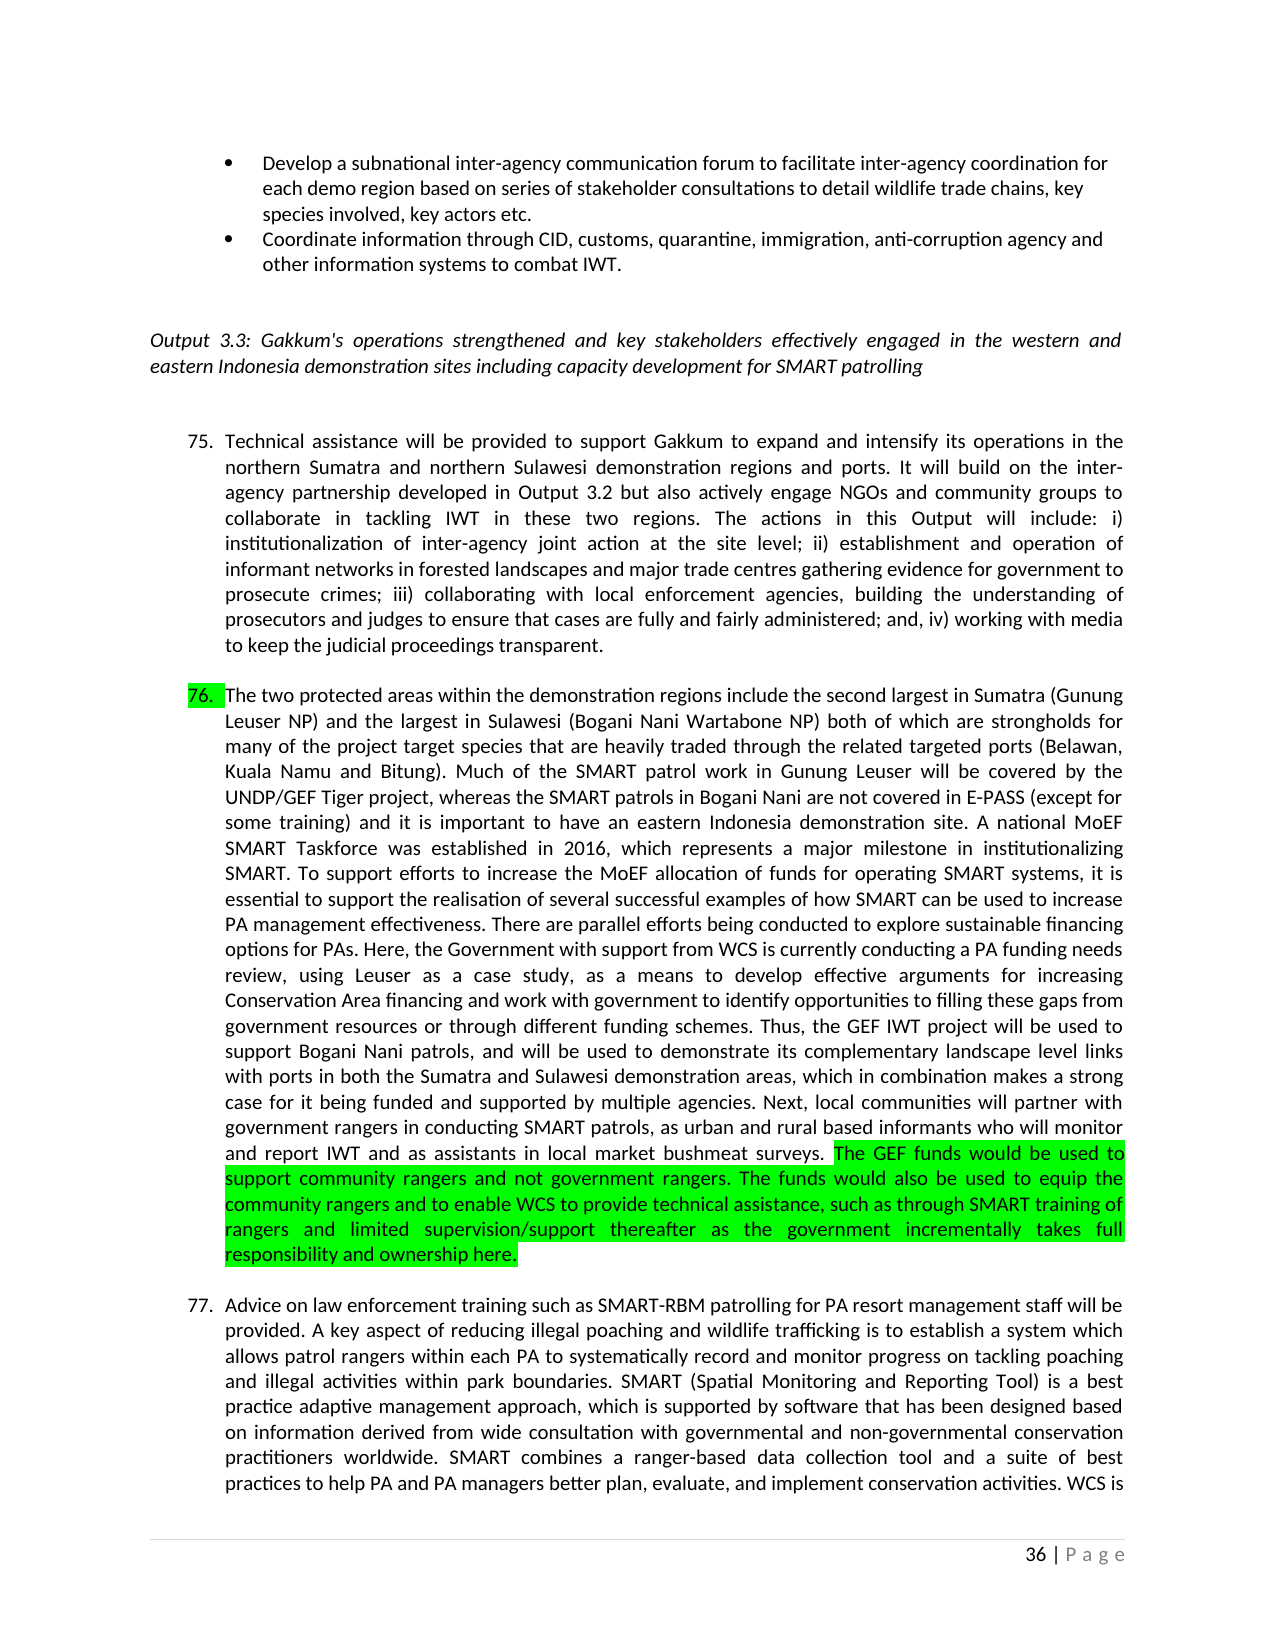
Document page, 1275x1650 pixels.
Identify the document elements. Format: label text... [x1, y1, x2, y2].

list Develop a subnational inter-agency communication forum to facilitate inter-agency coordination for each demo region based on series of stakeholder consultations to detail wildlife trade chains, key species involved, key actors etc. [225, 150, 1125, 226]
list The two protected areas within the demonstration regions include the second largest in Sumatra (Gunung Leuser NP) and the largest in Sulawesi (Bogani Nani Wartabone NP) both of which are strongholds for many of the project target species that are heavily traded through the related targeted ports (Belawan, Kuala Namu and Bitung). Much of the SMART patrol work in Gunung Leuser will be covered by the UNDP/GEF Tiger project, whereas the SMART patrols in Bogani Nani are not covered in E-PASS (except for some training) and it is important to have an eastern Indonesia demonstration site. A national MoEF SMART Taskforce was established in 2016, which represents a major milestone in institutionalizing SMART. To support efforts to increase the MoEF allocation of funds for operating SMART systems, it is essential to support the realisation of several successful examples of how SMART can be used to increase PA management effectiveness. There are parallel efforts being conducted to explore sustainable financing options for PAs. Here, the Government with support from WCS is currently conducting a PA funding needs review, using Leuser as a case study, as a means to develop effective arguments for increasing Conservation Area financing and work with government to identify opportunities to filling these gaps from government resources or through different funding schemes. Thus, the GEF IWT project will be used to support Bogani Nani patrols, and will be used to demonstrate its complementary landscape level links with ports in both the Sumatra and Sulawesi demonstration areas, which in combination makes a strong case for it being funded and supported by multiple agencies. Next, local communities will partner with government rangers in conducting SMART patrols, as urban and rural based informants who will monitor and report IWT and as assistants in local market bushmeat surveys. The GEF funds would be used to support community rangers and not government rangers. The funds would also be used to equip the community rangers and to enable WCS to provide technical assistance, such as through SMART training of rangers and limited supervision/support thereafter as the government incrementally takes full responsibility and ownership here. [187, 682, 1125, 1267]
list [187, 1292, 1125, 1495]
list Technical assistance will be provided to support Gakkum to expand and intensify its operations in the northern Sumatra and northern Sulawesi demonstration regions and ports. It will build on the inter-agency partnership developed in Output 3.2 but also actively engage NGOs and community groups to collaborate in tackling IWT in these two regions. The actions in this Output will include: i) institutionalization of inter-agency joint action at the site level; ii) establishment and operation of informant networks in forested landscapes and major trade centres gathering evidence for government to prosecute crimes; iii) collaborating with local enforcement agencies, building the understanding of prosecutors and judges to ensure that cases are fully and fairly administered; and, iv) working with media to keep the judicial proceedings transparent. [187, 429, 1125, 657]
list Coordinate information through CID, customs, quarantine, immigration, anti-corruption agency and other information systems to combat IWT. [225, 226, 1125, 277]
text Output 3.3: Gakkum's operations strengthened and key stakeholders effectively engaged in the western and eastern Indonesia demonstration sites including capacity development for SMART patrolling [150, 327, 1125, 378]
